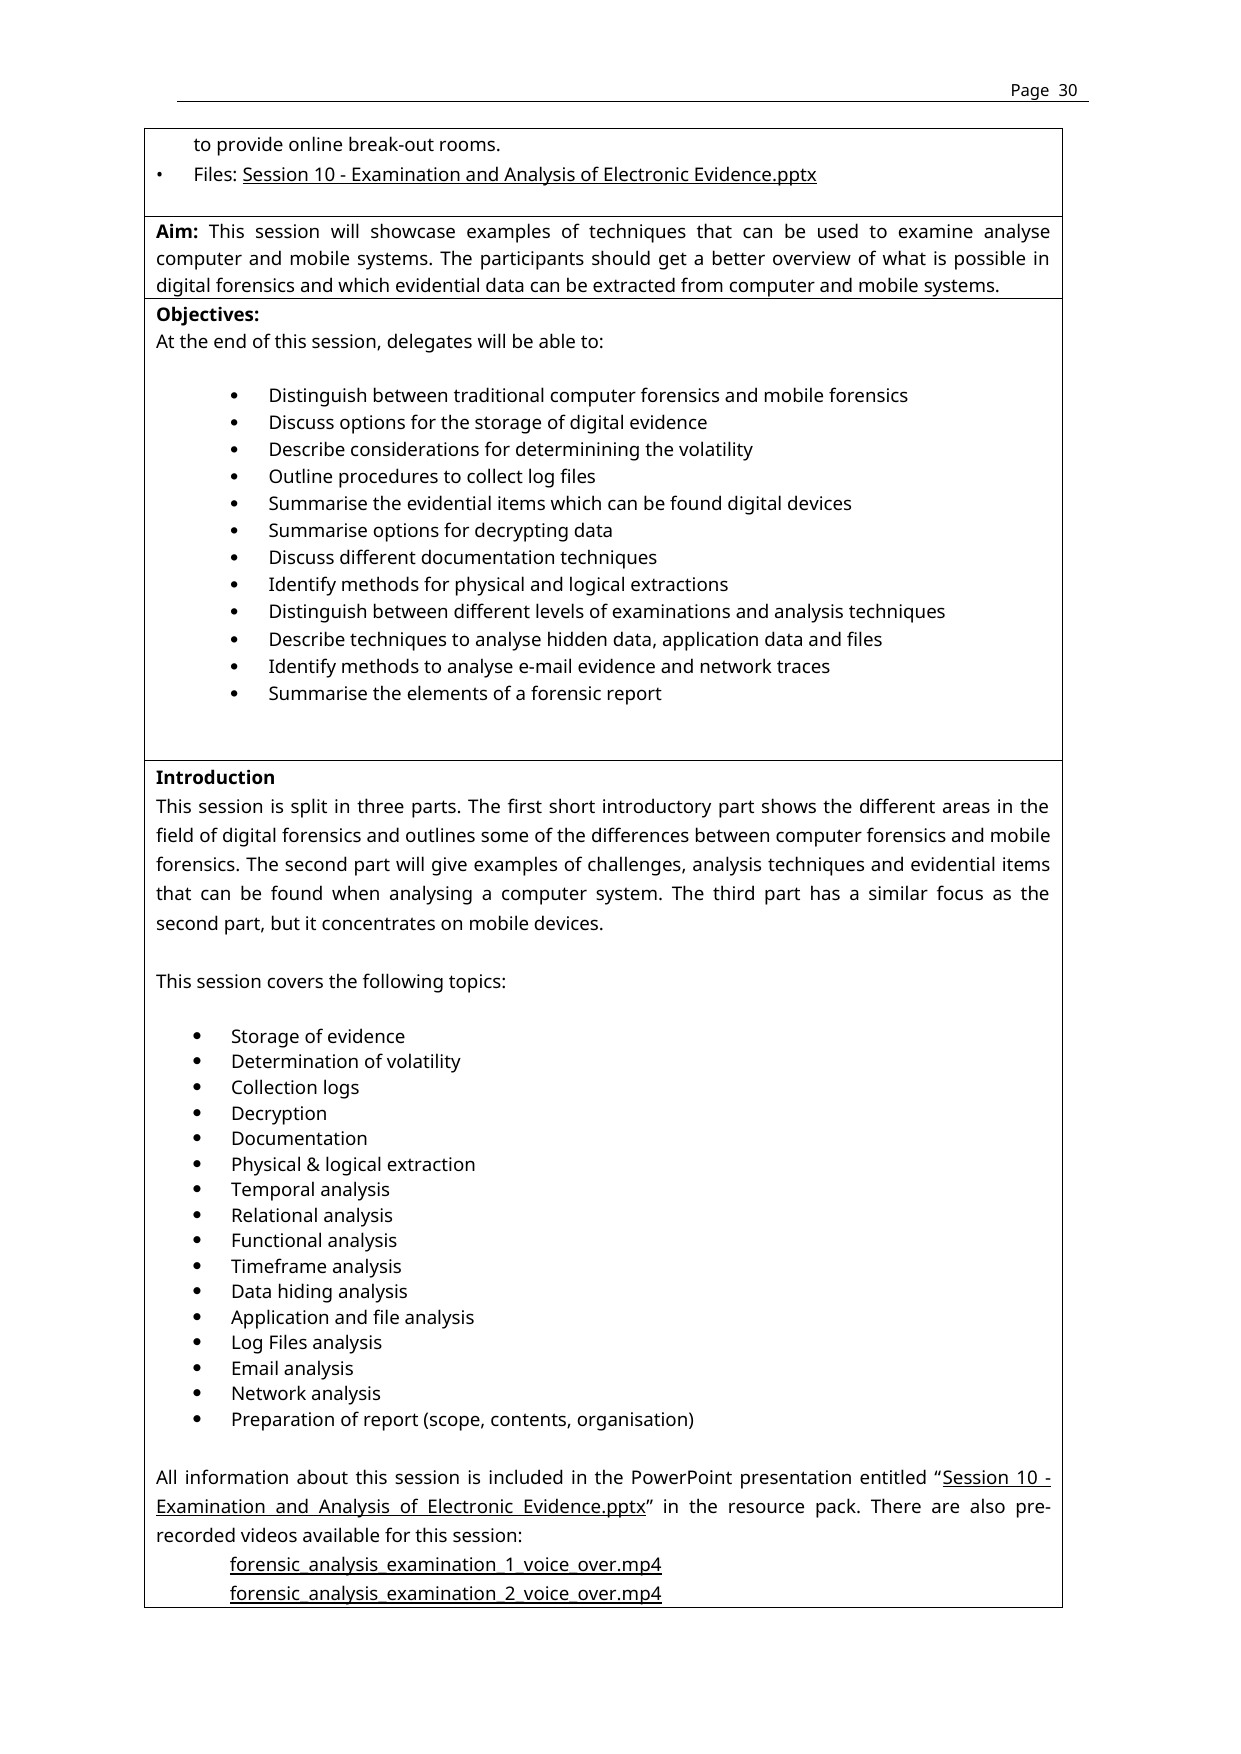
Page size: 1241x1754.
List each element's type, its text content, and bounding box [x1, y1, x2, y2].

table_cell Aim: This session will showcase examples of techniques that can be used to examine analyse computer and mobile systems. The participants should get a better overview of what is possible in digital forensics and which evidential data can be extracted from computer and mobile systems. [145, 217, 1062, 298]
table_cell Objectives: At the end of this session, delegates will be able to: Distinguish between traditional computer forensics and mobile forensics Discuss options for the storage of digital evidence Describe considerations for determinining the volatility Outline procedures to collect log files Summarise the evidential items which can be found digital devices Summarise options for decrypting data Discuss different documentation techniques Identify methods for physical and logical extractions Distinguish between different levels of examinations and analysis techniques Describe techniques to analyse hidden data, application data and files Identify methods to analyse e-mail evidence and network traces Summarise the elements of a forensic report [145, 299, 1062, 760]
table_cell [145, 129, 1062, 216]
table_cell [145, 761, 1062, 1607]
